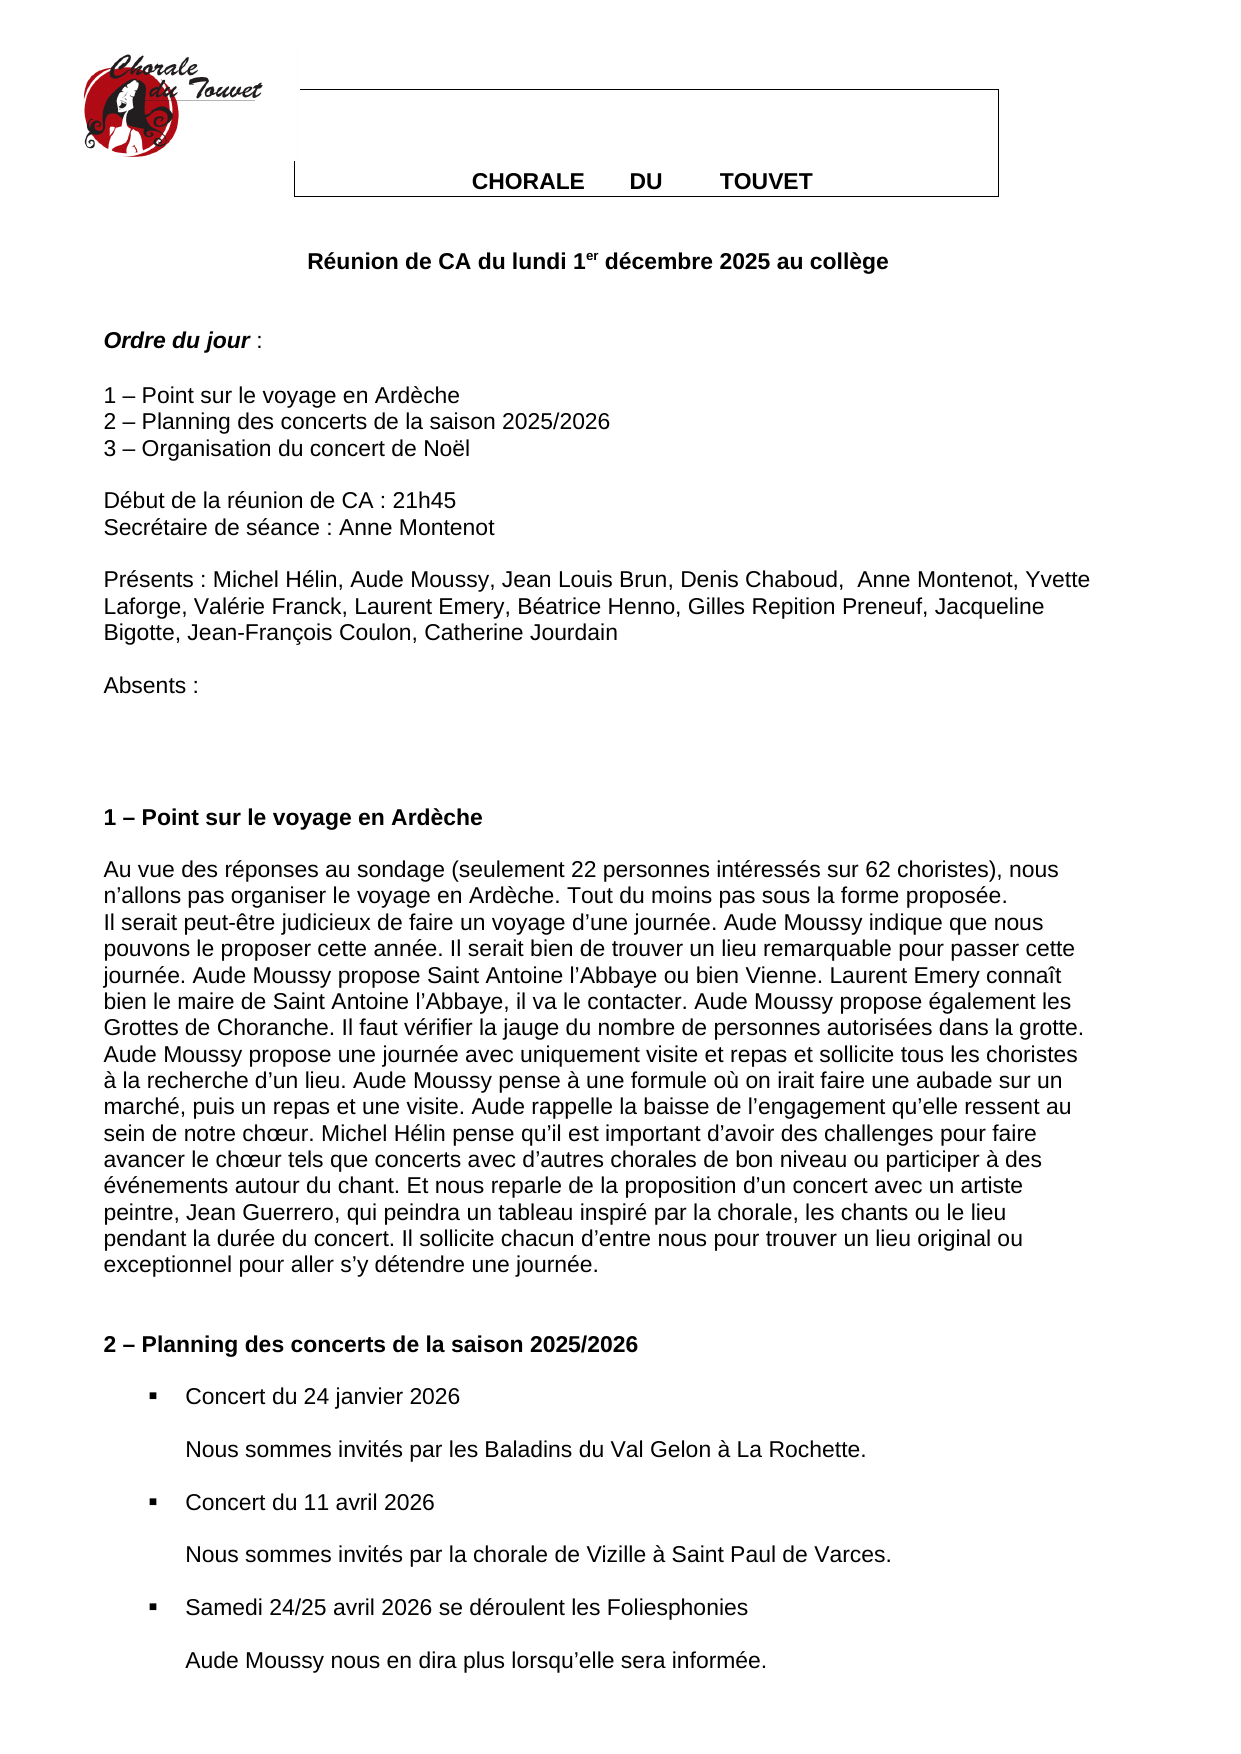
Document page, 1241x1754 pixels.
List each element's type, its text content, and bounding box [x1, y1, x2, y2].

list Nous sommes invités par les Baladins du Val Gelon à La Rochette. [185, 1436, 1093, 1462]
text Ordre du jour : [103, 327, 1093, 354]
text Présents : Michel Hélin, Aude Moussy, Jean Louis Brun, Denis Chaboud, Anne Montenot, Yvette Laforge, Valérie Franck, Laurent Emery, Béatrice Henno, Gilles Repition Preneuf, Jacqueline Bigotte, Jean-François Coulon, Catherine Jourdain [103, 566, 1093, 645]
text 1 – Point sur le voyage en Ardèche [103, 382, 1093, 408]
text 1 – Point sur le voyage en Ardèche [103, 803, 1093, 830]
text Secrétaire de séance : Anne Montenot [103, 513, 1093, 540]
text Réunion de CA du lundi 1er décembre 2025 au collège [103, 248, 1093, 275]
text Absents : [103, 672, 1093, 698]
text Au vue des réponses au sondage (seulement 22 personnes intéressés sur 62 choristes), nous n’allons pas organiser le voyage en Ardèche. Tout du moins pas sous la forme proposée. [103, 856, 1093, 909]
list Nous sommes invités par la chorale de Vizille à Saint Paul de Varces. [185, 1541, 1093, 1568]
text Il serait peut-être judicieux de faire un voyage d’une journée. Aude Moussy indique que nous pouvons le proposer cette année. Il serait bien de trouver un lieu remarquable pour passer cette journée. Aude Moussy propose Saint Antoine l’Abbaye ou bien Vienne. Laurent Emery connaît bien le maire de Saint Antoine l’Abbaye, il va le contacter. Aude Moussy propose également les Grottes de Choranche. Il faut vérifier la jauge du nombre de personnes autorisées dans la grotte. Aude Moussy propose une journée avec uniquement visite et repas et sollicite tous les choristes à la recherche d’un lieu. Aude Moussy pense à une formule où on irait faire une aubade sur un marché, puis un repas et une visite. Aude rappelle la baisse de l’engagement qu’elle ressent au sein de notre chœur. Michel Hélin pense qu’il est important d’avoir des challenges pour faire avancer le chœur tels que concerts avec d’autres chorales de bon niveau ou participer à des événements autour du chant. Et nous reparle de la proposition d’un concert avec un artiste peintre, Jean Guerrero, qui peindra un tableau inspiré par la chorale, les chants ou le lieu pendant la durée du concert. Il sollicite chacun d’entre nous pour trouver un lieu original ou exceptionnel pour aller s’y détendre une journée. [103, 909, 1093, 1278]
text Début de la réunion de CA : 21h45 [103, 487, 1093, 513]
list Samedi 24/25 avril 2026 se déroulent les Foliesphonies [148, 1594, 1093, 1620]
list Concert du 24 janvier 2026 [148, 1383, 1093, 1409]
text 2 – Planning des concerts de la saison 2025/2026 [103, 1331, 1093, 1357]
list Concert du 11 avril 2026 [148, 1489, 1093, 1515]
text 2 – Planning des concerts de la saison 2025/2026 [103, 408, 1093, 434]
list Aude Moussy nous en dira plus lorsqu’elle sera informée. [185, 1647, 1093, 1673]
text 3 – Organisation du concert de Noël [103, 434, 1093, 461]
picture [83, 45, 300, 161]
text CHORALE DU TOUVET [295, 90, 998, 196]
